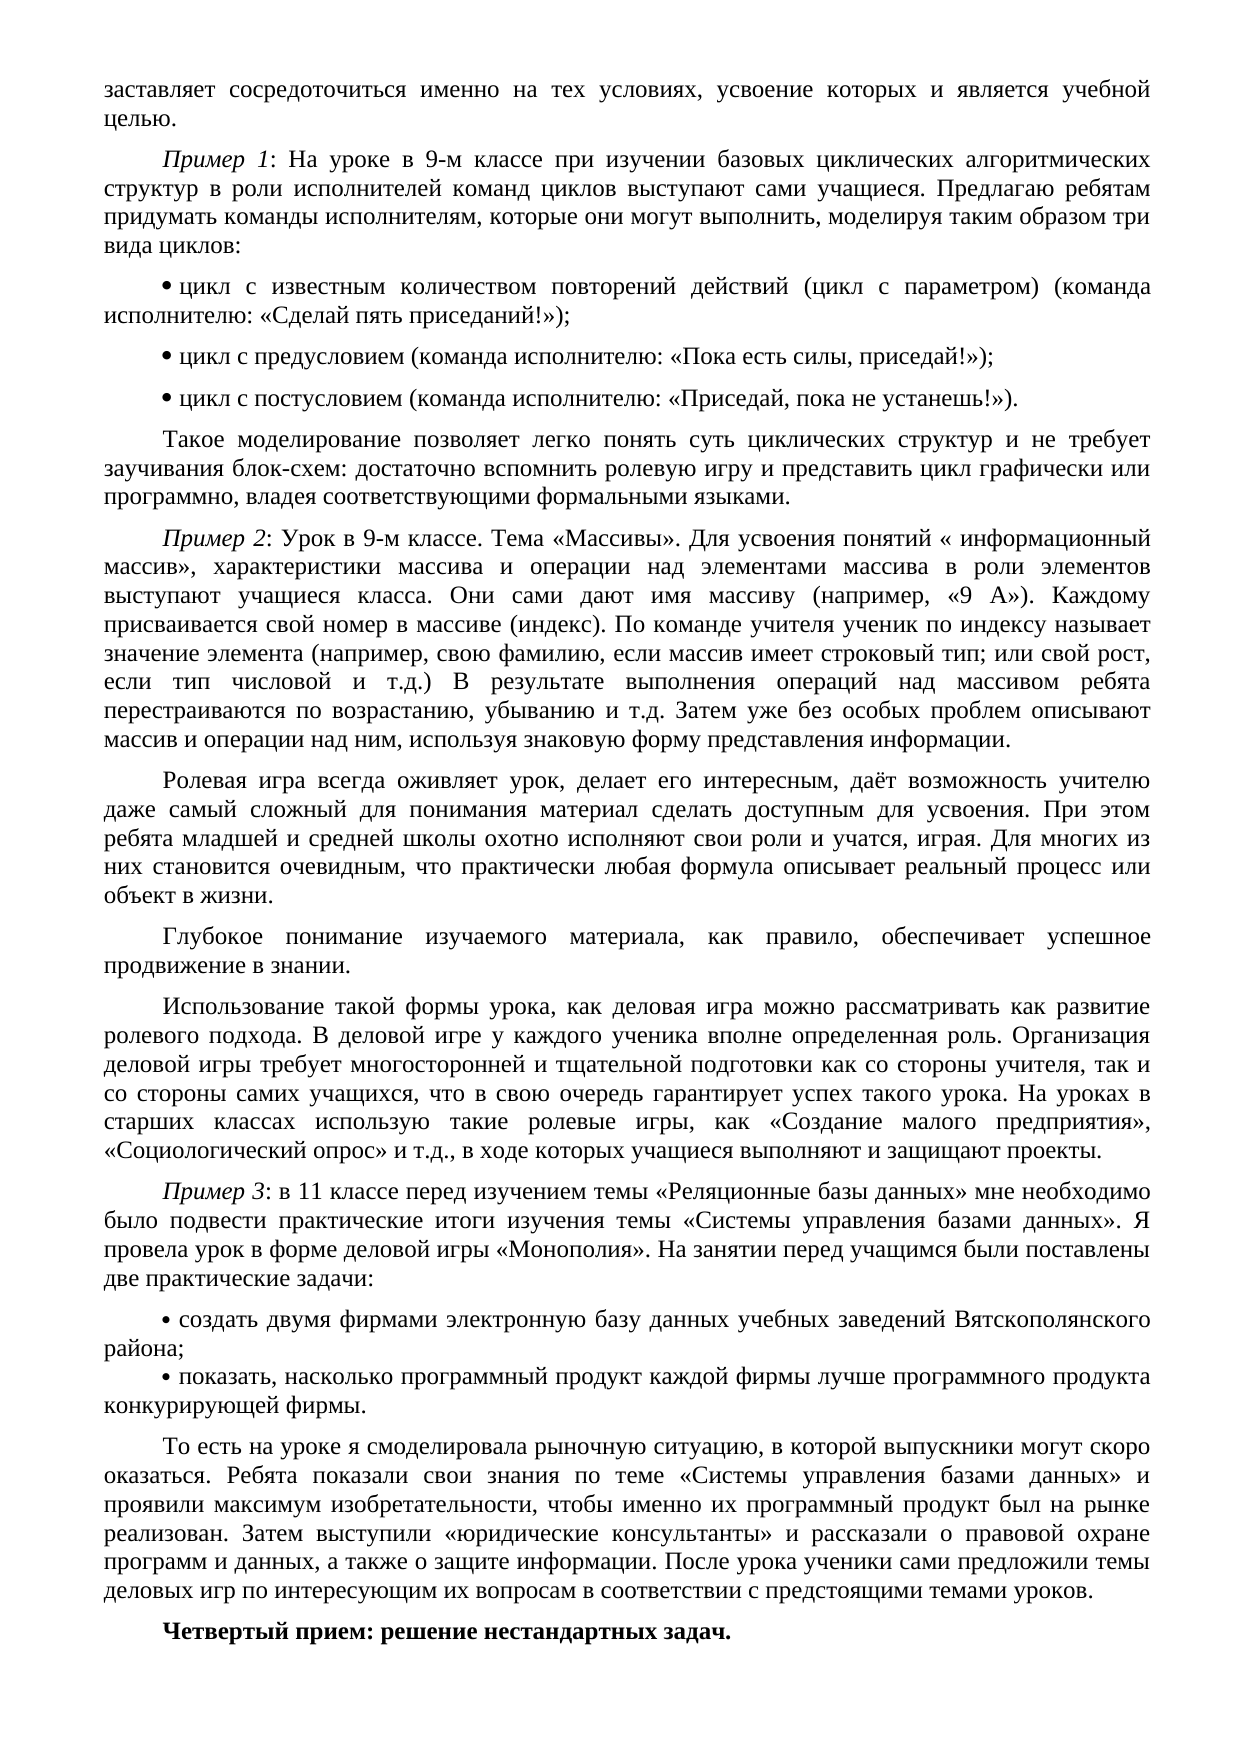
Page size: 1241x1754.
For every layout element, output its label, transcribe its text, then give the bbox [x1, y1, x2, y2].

text Пример 1: На уроке в 9-м классе при изучении базовых циклических алгоритмических структур в роли исполнителей команд циклов выступают сами учащиеся. Предлагаю ребятам придумать команды исполнителям, которые они могут выполнить, моделируя таким образом три вида циклов: [103, 144, 1152, 259]
text цикл с предусловием (команда исполнителю: «Пока есть силы, приседай!»); [103, 341, 1152, 370]
text цикл с известным количеством повторений действий (цикл с параметром) (команда исполнителю: «Сделай пять приседаний!»); [103, 271, 1152, 329]
text Пример 3: в 11 классе перед изучением темы «Реляционные базы данных» мне необходимо было подвести практические итоги изучения темы «Системы управления базами данных». Я провела урок в форме деловой игры «Монополия». На занятии перед учащимся были поставлены две практические задачи: [103, 1176, 1152, 1291]
text цикл с постусловием (команда исполнителю: «Приседай, пока не устанешь!»). [103, 383, 1152, 411]
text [103, 74, 1152, 131]
text Использование такой формы урока, как деловая игра можно рассматривать как развитие ролевого подхода. В деловой игре у каждого ученика вполне определенная роль. Организация деловой игры требует многосторонней и тщательной подготовки как со стороны учителя, так и со стороны самих учащихся, что в свою очередь гарантирует успех такого урока. На уроках в старших классах использую такие ролевые игры, как «Создание малого предприятия», «Социологический опрос» и т.д., в ходе которых учащиеся выполняют и защищают проекты. [103, 991, 1152, 1164]
text Глубокое понимание изучаемого материала, как правило, обеспечивает успешное продвижение в знании. [103, 921, 1152, 979]
list создать двумя фирмами электронную базу данных учебных заведений Вятскополянского района; [103, 1304, 1152, 1361]
text Четвертый прием: решение нестандартных задач. [103, 1616, 1152, 1645]
text Ролевая игра всегда оживляет урок, делает его интересным, даёт возможность учителю даже самый сложный для понимания материал сделать доступным для усвоения. При этом ребята младшей и средней школы охотно исполняют свои роли и учатся, играя. Для многих из них становится очевидным, что практически любая формула описывает реальный процесс или объект в жизни. [103, 765, 1152, 909]
list показать, насколько программный продукт каждой фирмы лучше программного продукта конкурирующей фирмы. [103, 1361, 1152, 1419]
text То есть на уроке я смоделировала рыночную ситуацию, в которой выпускники могут скоро оказаться. Ребята показали свои знания по теме «Системы управления базами данных» и проявили максимум изобретательности, чтобы именно их программный продукт был на рынке реализован. Затем выступили «юридические консультанты» и рассказали о правовой охране программ и данных, а также о защите информации. После урока ученики сами предложили темы деловых игр по интересующим их вопросам в соответствии с предстоящими темами уроков. [103, 1431, 1152, 1604]
text Такое моделирование позволяет легко понять суть циклических структур и не требует заучивания блок-схем: достаточно вспомнить ролевую игру и представить цикл графически или программно, владея соответствующими формальными языками. [103, 424, 1152, 510]
text Пример 2: Урок в 9-м классе. Тема «Массивы». Для усвоения понятий « информационный массив», характеристики массива и операции над элементами массива в роли элементов выступают учащиеся класса. Они сами дают имя массиву (например, «9 А»). Каждому присваивается свой номер в массиве (индекс). По команде учителя ученик по индексу называет значение элемента (например, свою фамилию, если массив имеет строковый тип; или свой рост, если тип числовой и т.д.) В результате выполнения операций над массивом ребята перестраиваются по возрастанию, убыванию и т.д. Затем уже без особых проблем описывают массив и операции над ним, используя знаковую форму представления информации. [103, 523, 1152, 753]
